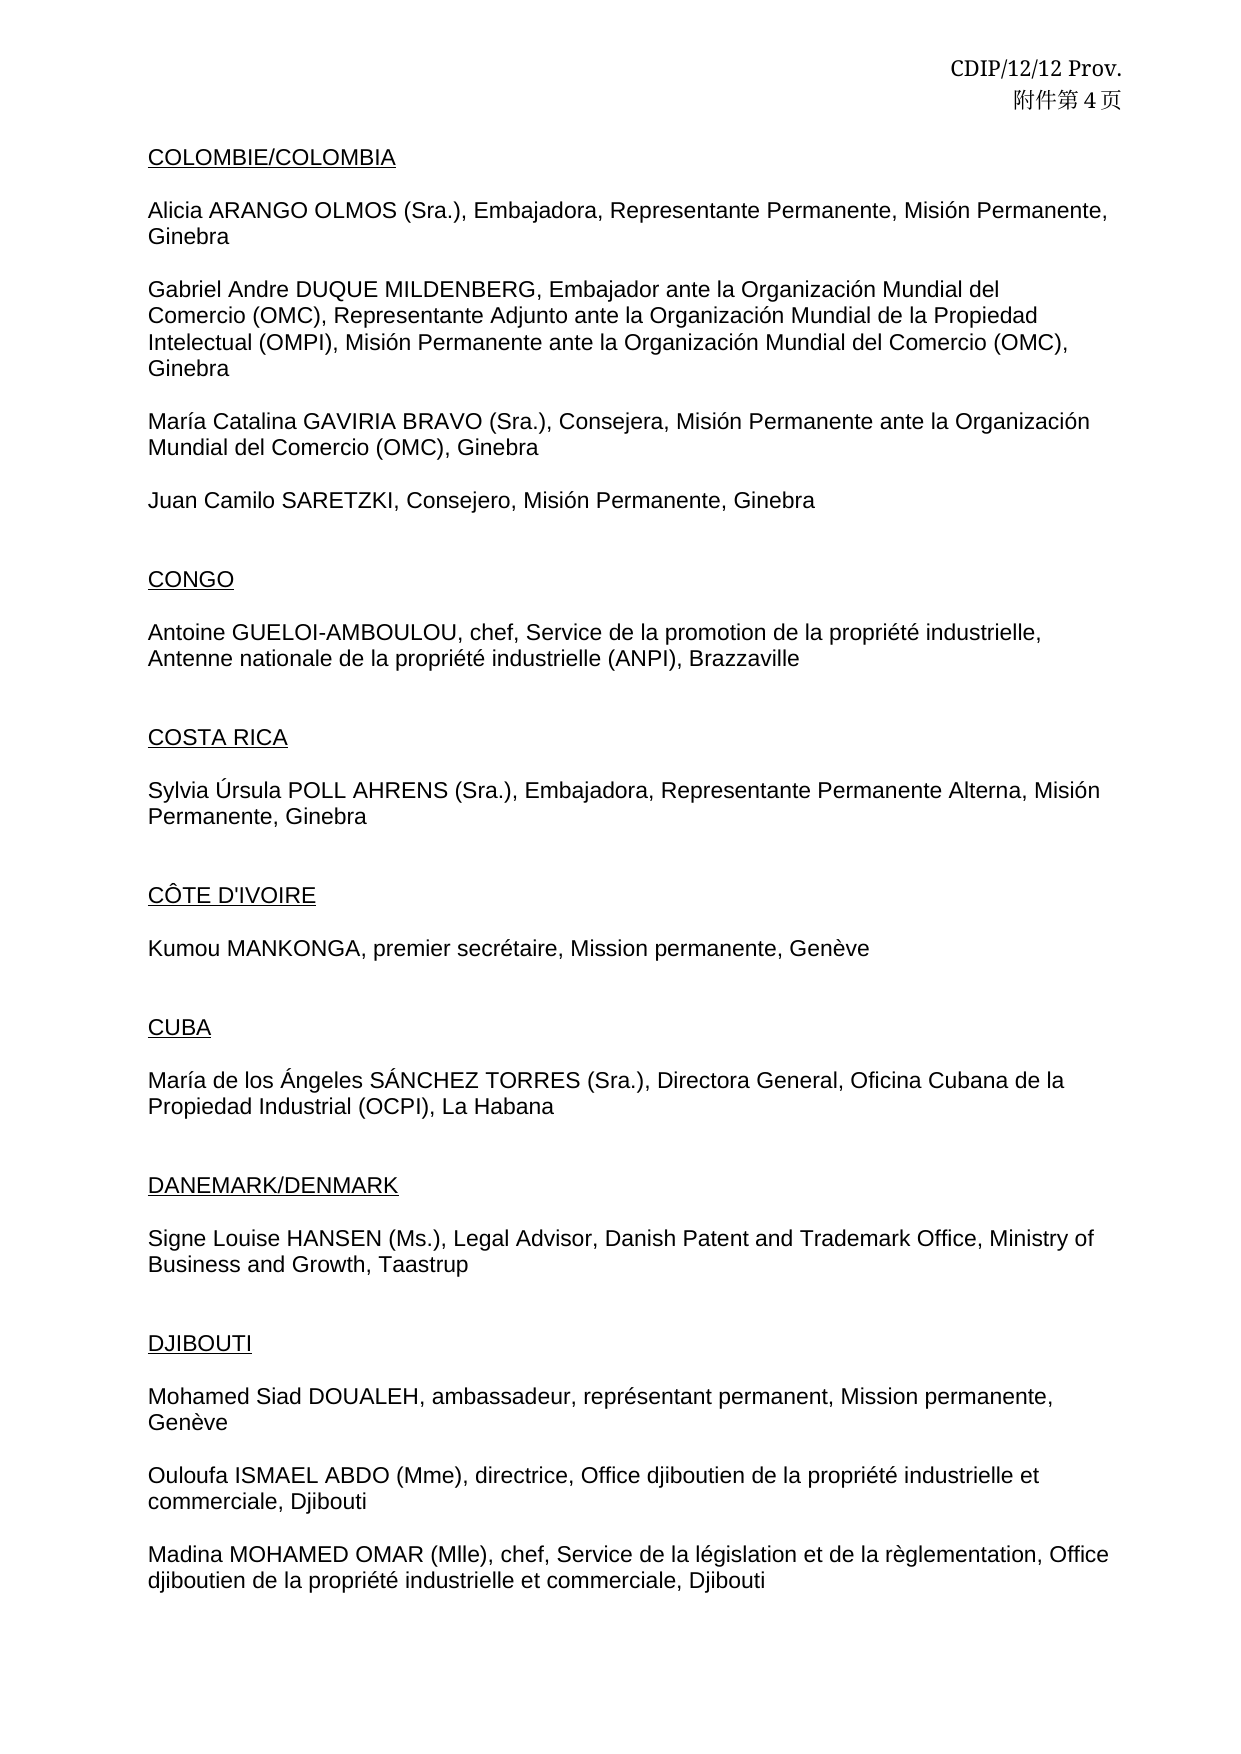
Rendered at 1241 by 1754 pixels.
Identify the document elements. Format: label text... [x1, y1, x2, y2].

text Mohamed Siad DOUALEH, ambassadeur, représentant permanent, Mission permanente, Genève [148, 1383, 1122, 1436]
text CUBA [148, 1014, 1122, 1040]
text DANEMARK/DENMARK [148, 1172, 1122, 1198]
text María de los Ángeles SÁNCHEZ TORRES (Sra.), Directora General, Oficina Cubana de la Propiedad Industrial (OCPI), La Habana [148, 1067, 1122, 1119]
text María Catalina GAVIRIA BRAVO (Sra.), Consejera, Misión Permanente ante la Organización Mundial del Comercio (OMC), Ginebra [148, 408, 1122, 461]
text Ouloufa ISMAEL ABDO (Mme), directrice, Office djiboutien de la propriété industrielle et commerciale, Djibouti [148, 1462, 1122, 1515]
text Sylvia Úrsula POLL AHRENS (Sra.), Embajadora, Representante Permanente Alterna, Misión Permanente, Ginebra [148, 777, 1122, 829]
text Gabriel Andre DUQUE MILDENBERG, Embajador ante la Organización Mundial del Comercio (OMC), Representante Adjunto ante la Organización Mundial de la Propiedad Intelectual (OMPI), Misión Permanente ante la Organización Mundial del Comercio (OMC), Ginebra [148, 276, 1122, 381]
text COSTA RICA [148, 724, 1122, 750]
text COLOMBIE/COLOMBIA [148, 144, 1122, 171]
text CONGO [148, 566, 1122, 592]
text Signe Louise HANSEN (Ms.), Legal Advisor, Danish Patent and Trademark Office, Ministry of Business and Growth, Taastrup [148, 1225, 1122, 1277]
text Madina MOHAMED OMAR (Mlle), chef, Service de la législation et de la règlementation, Office djiboutien de la propriété industrielle et commerciale, Djibouti [148, 1541, 1122, 1594]
text Kumou MANKONGA, premier secrétaire, Mission permanente, Genève [148, 935, 1122, 961]
text DJIBOUTI [148, 1330, 1122, 1357]
text Juan Camilo SARETZKI, Consejero, Misión Permanente, Ginebra [148, 487, 1122, 513]
text CÔTE D'IVOIRE [148, 882, 1122, 908]
text Antoine GUELOI-AMBOULOU, chef, Service de la promotion de la propriété industrielle, Antenne nationale de la propriété industrielle (ANPI), Brazzaville [148, 619, 1122, 671]
text Alicia ARANGO OLMOS (Sra.), Embajadora, Representante Permanente, Misión Permanente, Ginebra [148, 197, 1122, 250]
